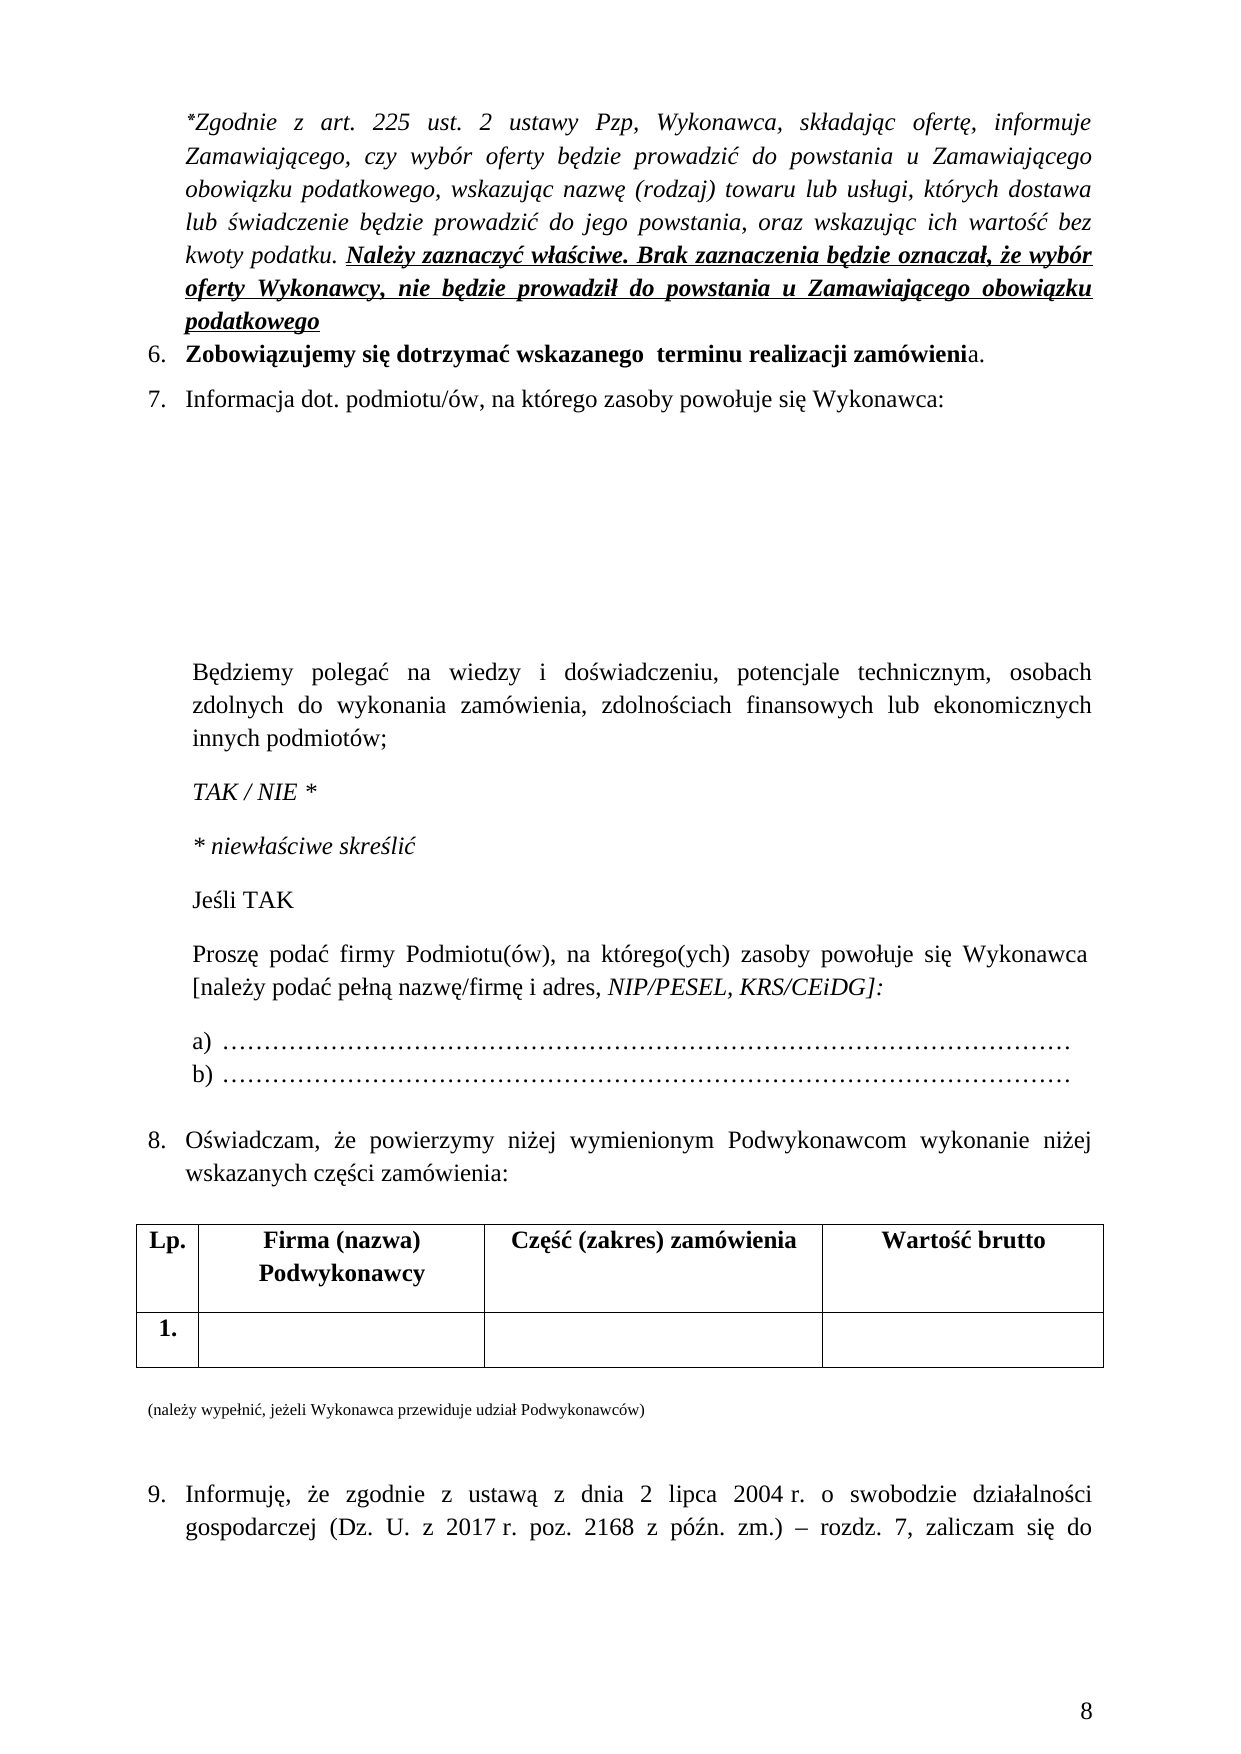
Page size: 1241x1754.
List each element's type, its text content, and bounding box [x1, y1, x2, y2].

table_header Część (zakres) zamówienia [485, 1225, 822, 1312]
list Zobowiązujemy się dotrzymać wskazanego terminu realizacji zamówienia. [148, 339, 1093, 368]
text Będziemy polegać na wiedzy i doświadczeniu, potencjale technicznym, osobach zdolnych do wykonania zamówienia, zdolnościach finansowych lub ekonomicznych innych podmiotów; [192, 657, 1093, 752]
table_header Lp. [137, 1225, 198, 1312]
table_cell 1. [137, 1313, 198, 1367]
text Proszę podać firmy Podmiotu(ów), na którego(ych) zasoby powołuje się Wykonawca [należy podać pełną nazwę/firmę i adres, NIP/PESEL, KRS/CEiDG]: [192, 939, 1088, 1001]
table_header Firma (nazwa) Podwykonawcy [199, 1225, 484, 1312]
list ………………………………………………………………………………………… [192, 1026, 1088, 1054]
list ………………………………………………………………………………………… [192, 1059, 1088, 1088]
table_header Wartość brutto [823, 1225, 1103, 1312]
text (należy wypełnić, jeżeli Wykonawca przewiduje udział Podwykonawców) [148, 1399, 1093, 1419]
table_cell [823, 1313, 1103, 1367]
text * niewłaściwe skreślić [192, 831, 1093, 860]
text *Zgodnie z art. 225 ust. 2 ustawy Pzp, Wykonawca, składając ofertę, informuje Zamawiającego, czy wybór oferty będzie prowadzić do powstania u Zamawiającego obowiązku podatkowego, wskazując nazwę (rodzaj) towaru lub usługi, których dostawa lub świadczenie będzie prowadzić do jego powstania, oraz wskazując ich wartość bez kwoty podatku. Należy zaznaczyć właściwe. Brak zaznaczenia będzie oznaczał, że wybór oferty Wykonawcy, nie będzie prowadził do powstania u Zamawiającego obowiązku podatkowego [185, 299, 1093, 334]
text *Zgodnie z art. 225 ust. 2 ustawy Pzp, Wykonawca, składając ofertę, informuje Zamawiającego, czy wybór oferty będzie prowadzić do powstania u Zamawiającego obowiązku podatkowego, wskazując nazwę (rodzaj) towaru lub usługi, których dostawa lub świadczenie będzie prowadzić do jego powstania, oraz wskazując ich wartość bez kwoty podatku. Należy zaznaczyć właściwe. Brak zaznaczenia będzie oznaczał, że wybór oferty Wykonawcy, nie będzie prowadził do powstania u Zamawiającego obowiązku podatkowego [185, 107, 1093, 298]
table_cell [485, 1313, 822, 1367]
table_cell [199, 1313, 484, 1367]
text Jeśli TAK [192, 885, 1093, 914]
list Oświadczam, że powierzymy niżej wymienionym Podwykonawcom wykonanie niżej wskazanych części zamówienia: [148, 1125, 1093, 1187]
text TAK / NIE * [192, 777, 1093, 806]
list Informacja dot. podmiotu/ów, na którego zasoby powołuje się Wykonawca: [148, 384, 1093, 413]
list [148, 1479, 1093, 1541]
